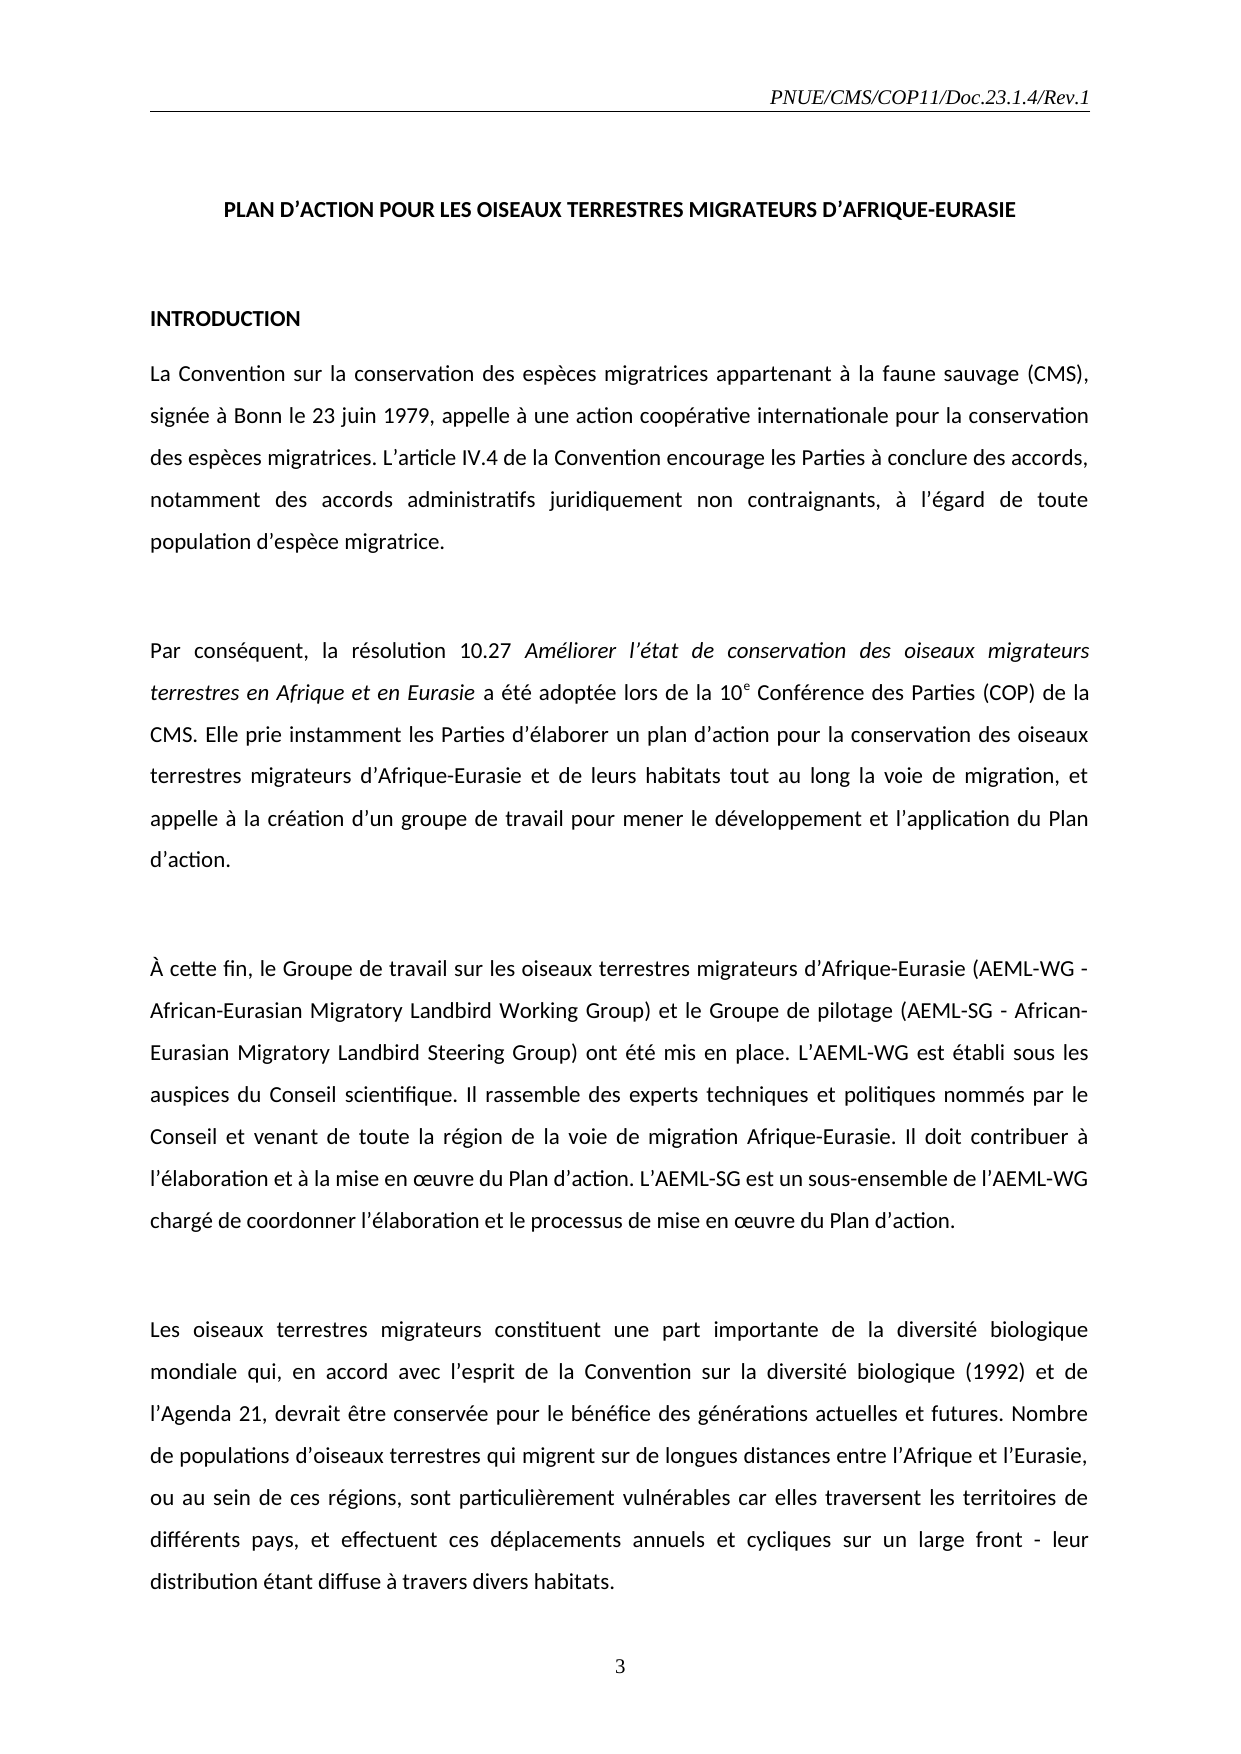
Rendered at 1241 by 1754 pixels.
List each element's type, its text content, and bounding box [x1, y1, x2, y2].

text Les oiseaux terrestres migrateurs constituent une part importante de la diversité biologique mondiale qui, en accord avec l’esprit de la Convention sur la diversité biologique (1992) et de l’Agenda 21, devrait être conservée pour le bénéfice des générations actuelles et futures. Nombre de populations d’oiseaux terrestres qui migrent sur de longues distances entre l’Afrique et l’Eurasie, ou au sein de ces régions, sont particulièrement vulnérables car elles traversent les territoires de différents pays, et effectuent ces déplacements annuels et cycliques sur un large front - leur distribution étant diffuse à travers divers habitats. [150, 1315, 1090, 1595]
text À cette fin, le Groupe de travail sur les oiseaux terrestres migrateurs d’Afrique-Eurasie (AEML-WG - African-Eurasian Migratory Landbird Working Group) et le Groupe de pilotage (AEML-SG - African-Eurasian Migratory Landbird Steering Group) ont été mis en place. L’AEML-WG est établi sous les auspices du Conseil scientifique. Il rassemble des experts techniques et politiques nommés par le Conseil et venant de toute la région de la voie de migration Afrique-Eurasie. Il doit contribuer à l’élaboration et à la mise en œuvre du Plan d’action. L’AEML-SG est un sous-ensemble de l’AEML-WG chargé de coordonner l’élaboration et le processus de mise en œuvre du Plan d’action. [150, 954, 1090, 1234]
text INTRODUCTION [150, 304, 1090, 332]
text La Convention sur la conservation des espèces migratrices appartenant à la faune sauvage (CMS), signée à Bonn le 23 juin 1979, appelle à une action coopérative internationale pour la conservation des espèces migratrices. L’article IV.4 de la Convention encourage les Parties à conclure des accords, notamment des accords administratifs juridiquement non contraignants, à l’égard de toute population d’espèce migratrice. [150, 359, 1090, 555]
text Par conséquent, la résolution 10.27 Améliorer l’état de conservation des oiseaux migrateurs terrestres en Afrique et en Eurasie a été adoptée lors de la 10e Conférence des Parties (COP) de la CMS. Elle prie instamment les Parties d’élaborer un plan d’action pour la conservation des oiseaux terrestres migrateurs d’Afrique-Eurasie et de leurs habitats tout au long la voie de migration, et appelle à la création d’un groupe de travail pour mener le développement et l’application du Plan d’action. [150, 636, 1090, 874]
text PLAN D’ACTION POUR LES OISEAUX TERRESTRES MIGRATEURS D’AFRIQUE-EURASIE [150, 195, 1090, 223]
